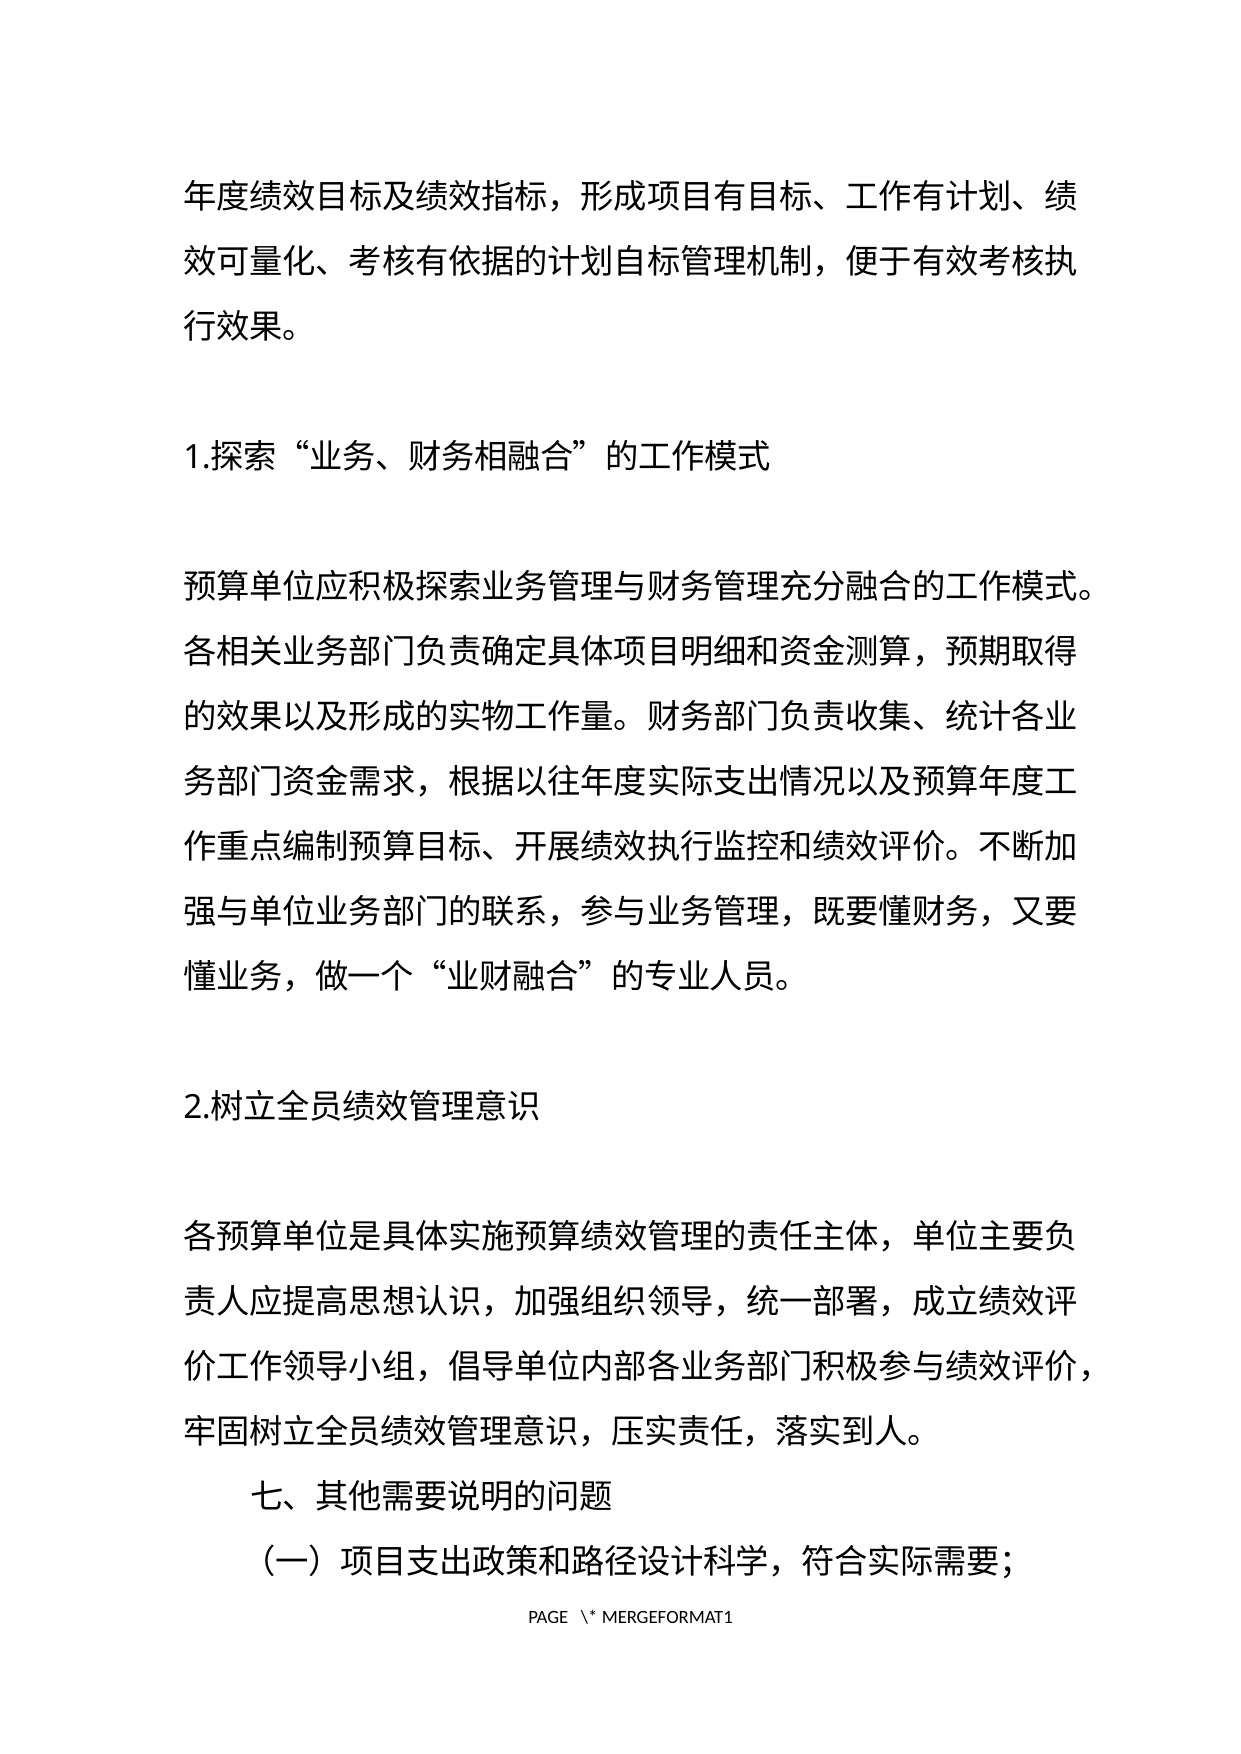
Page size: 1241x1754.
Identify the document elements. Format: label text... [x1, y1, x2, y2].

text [183, 162, 1078, 1462]
text 七、其他需要说明的问题 [183, 1462, 1078, 1527]
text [183, 1527, 1078, 1592]
